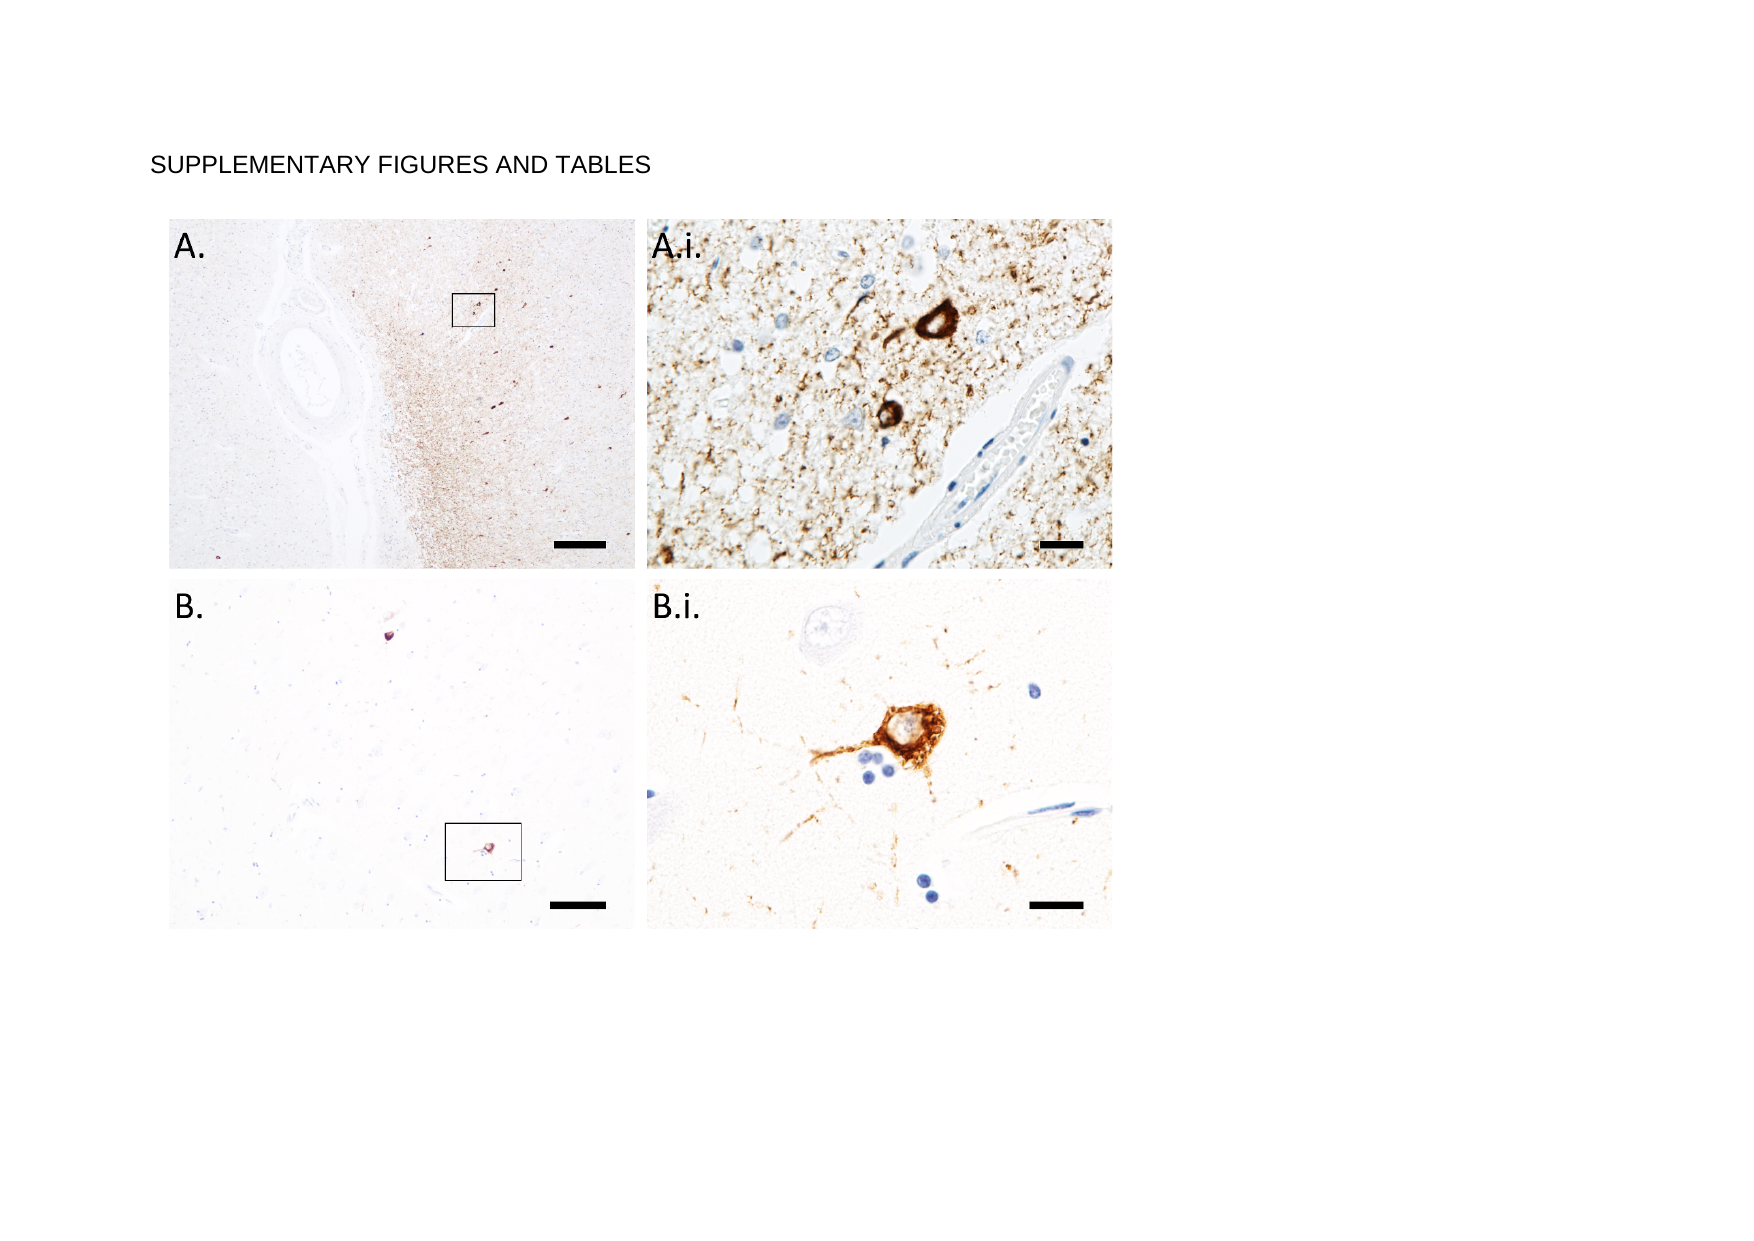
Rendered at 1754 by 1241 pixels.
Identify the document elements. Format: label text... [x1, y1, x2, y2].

picture [150, 209, 1113, 929]
text SUPPLEMENTARY FIGURES AND TABLES [150, 150, 1604, 179]
